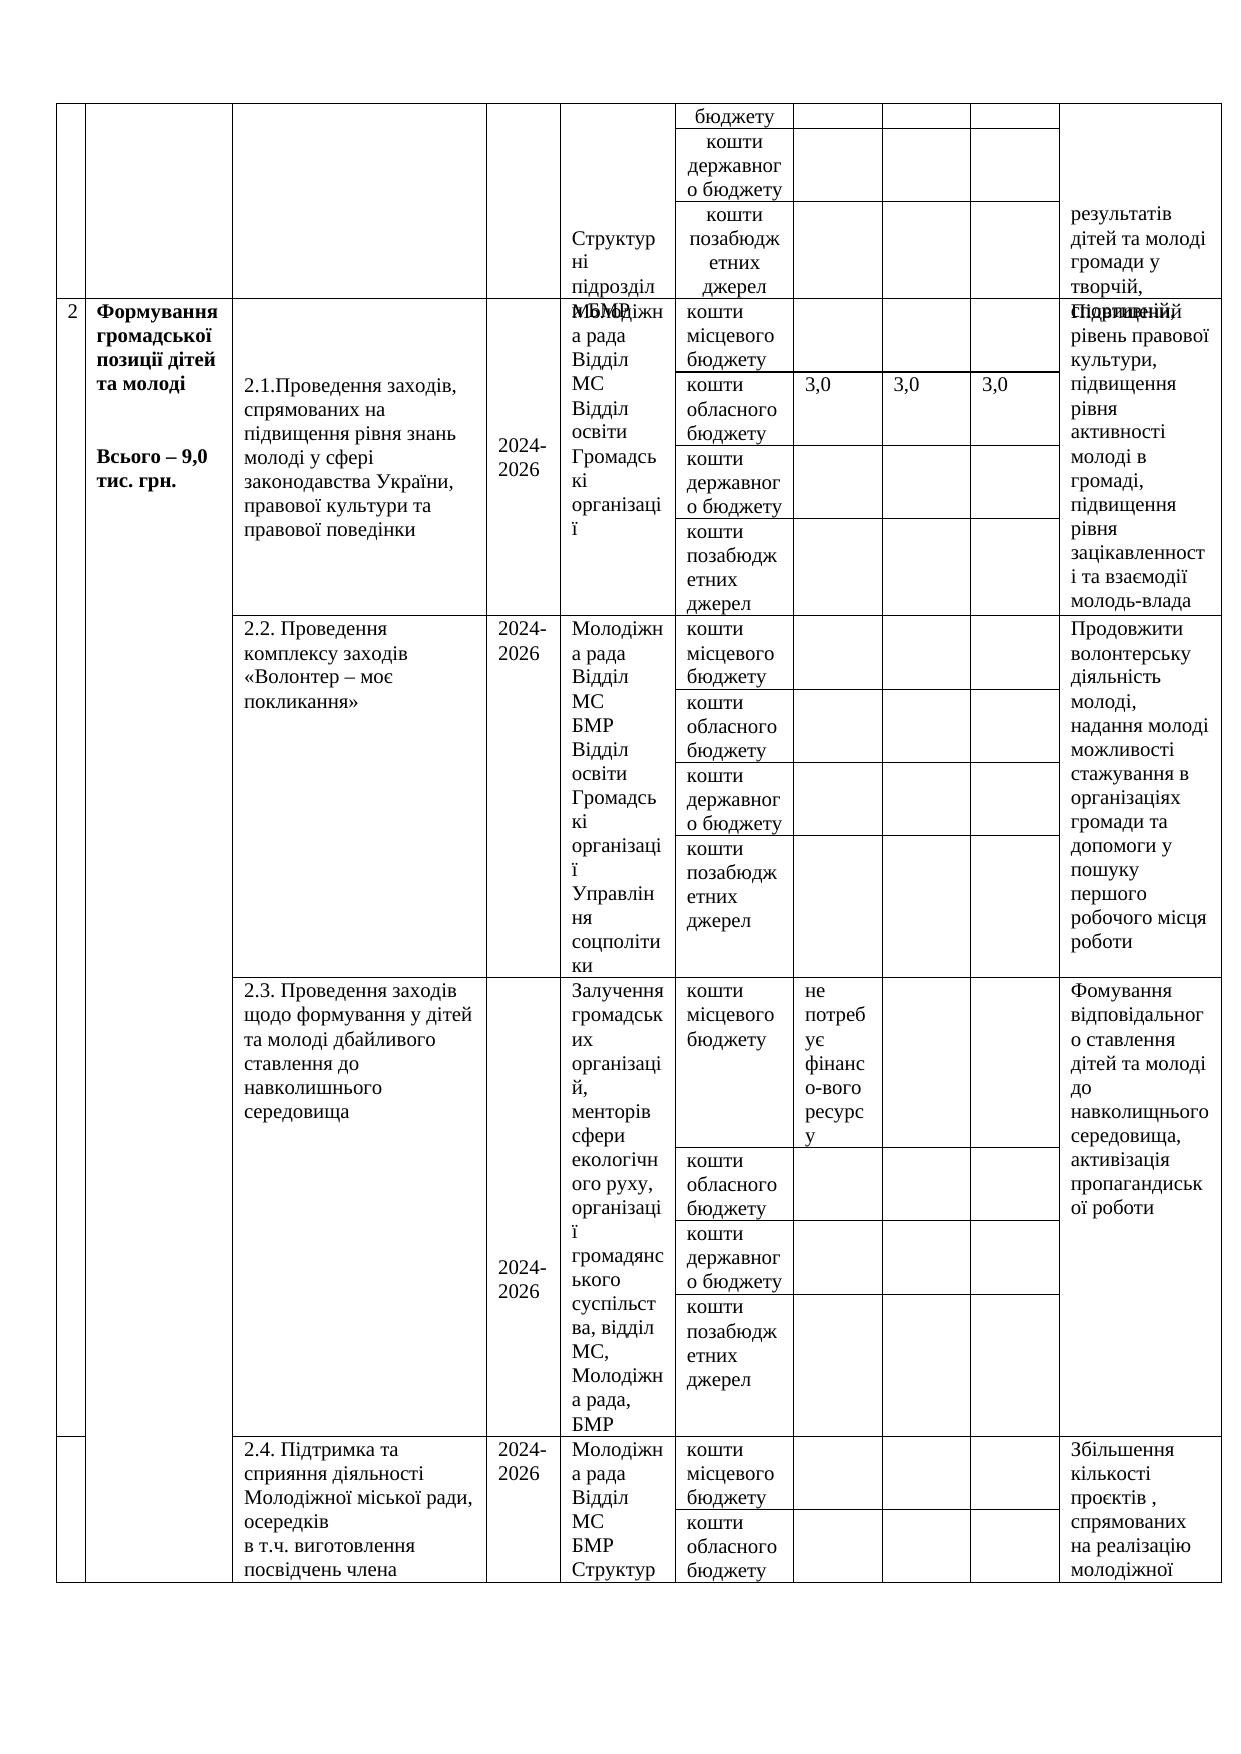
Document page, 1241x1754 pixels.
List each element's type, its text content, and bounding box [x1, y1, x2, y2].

table_cell [971, 1510, 1059, 1582]
table_cell кошти місцевого бюджету [676, 1437, 793, 1509]
table_cell [971, 690, 1059, 762]
table_cell [971, 1437, 1059, 1509]
table_cell [971, 104, 1059, 128]
table_cell [794, 1510, 882, 1582]
table_cell кошти позабюджетних джерел [676, 836, 793, 977]
table_cell [883, 1148, 970, 1220]
table_cell 3,0 [883, 373, 970, 444]
table_cell Продовжити волонтерську діяльність молоді, надання молоді можливості стажування в організаціях громади та допомоги у пошуку першого робочого місця роботи [1060, 616, 1221, 977]
table_cell [794, 1295, 882, 1436]
table_cell 2.3. Проведення заходів щодо формування у дітей та молоді дбайливого ставлення до навколишнього середовища [233, 978, 486, 1436]
table_cell [883, 104, 970, 128]
table_cell кошти державного бюджету [676, 1221, 793, 1293]
table_cell [794, 299, 882, 371]
table_cell кошти місцевого бюджету [676, 299, 793, 371]
table_cell [971, 836, 1059, 977]
table_cell Збільшення кількості проєктів , спрямованих на реалізацію молодіжної політики, підтримка різноспрямованих молодіжних ініціатив [1060, 1437, 1221, 1582]
table_cell [883, 299, 970, 371]
table_cell [883, 1295, 970, 1436]
table_cell не потребує фінансо-вого ресурсу [794, 978, 882, 1147]
table_cell 2.2. Проведення комплексу заходів «Волонтер – моє покликання» [233, 616, 486, 977]
table_cell 2.1.Проведення заходів, спрямованих на підвищення рівня знань молоді у сфері законодавства України, правової культури та правової поведінки [233, 299, 486, 615]
table_cell [971, 519, 1059, 615]
table_cell [971, 446, 1059, 518]
table_cell [794, 616, 882, 688]
table_cell кошти позабюджетних джерел [676, 519, 793, 615]
table_cell [883, 202, 970, 298]
table_cell [971, 978, 1059, 1147]
table_cell [883, 690, 970, 762]
table_cell кошти державного бюджету [676, 763, 793, 835]
table_cell [883, 1437, 970, 1509]
table_cell [883, 836, 970, 977]
table_cell кошти обласного бюджету [676, 690, 793, 762]
table_cell [883, 519, 970, 615]
table_cell кошти позабюджетних джерел [676, 1295, 793, 1436]
table_cell [794, 836, 882, 977]
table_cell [676, 104, 793, 128]
table_cell [883, 1221, 970, 1293]
table_cell кошти місцевого бюджету [676, 978, 793, 1147]
table_cell [794, 104, 882, 128]
table_cell [57, 1437, 85, 1582]
table_cell [883, 763, 970, 835]
table_cell 2.4. Підтримка та сприяння діяльності Молодіжної міської ради, осередків в т.ч. виготовлення посвідчень члена Молодіжної ради, спецформи з лого) [233, 1437, 486, 1582]
table_cell кошти обласного бюджету [676, 1510, 793, 1582]
table_cell Залучення громадських організацій, менторів сфери екологічного руху, організації громадянського суспільства, відділ МС, Молодіжна рада, БМР [561, 978, 675, 1436]
table_cell [971, 1148, 1059, 1220]
table_cell 3,0 [794, 373, 882, 444]
table_cell Молодіжна рада Відділ МС БМР Структурні підрозділи БМР Громадські організації [561, 1437, 675, 1582]
table_cell [883, 616, 970, 688]
table_cell [794, 690, 882, 762]
table_cell 2024-2026 [487, 299, 560, 615]
table_cell кошти місцевого бюджету [676, 616, 793, 688]
table_cell [971, 299, 1059, 371]
table_cell кошти державного бюджету [676, 129, 793, 201]
table_cell Формування громадської позиції дітей та молоді Всього – 9,0 тис. грн. [86, 299, 232, 1582]
table_cell [794, 1221, 882, 1293]
table_cell [794, 202, 882, 298]
table_cell [971, 616, 1059, 688]
table_cell [971, 763, 1059, 835]
table_cell 3,0 [971, 373, 1059, 444]
table_cell кошти обласного бюджету [676, 1148, 793, 1220]
table_cell [883, 129, 970, 201]
table_cell 2 [57, 299, 85, 1436]
table_cell 2024-2026 [487, 1437, 560, 1582]
table_cell [794, 129, 882, 201]
table_cell кошти обласного бюджету [676, 373, 793, 444]
table_cell Підвищений рівень правової культури, підвищення рівня активності молоді в громаді, підвищення рівня зацікавленності та взаємодії молодь-влада [1060, 299, 1221, 615]
table_cell [794, 519, 882, 615]
table_cell [794, 1148, 882, 1220]
table_cell Молодіжна рада Відділ МС БМР Відділ освіти Громадські організації Управління соцполітики [561, 616, 675, 977]
table_cell [794, 763, 882, 835]
table_cell [883, 978, 970, 1147]
table_cell [971, 1221, 1059, 1293]
table_cell [971, 129, 1059, 201]
table_cell Фомування відповідального ставлення дітей та молоді до навколищнього середовища, активізація пропагандиської роботи [1060, 978, 1221, 1436]
table_cell [883, 446, 970, 518]
table_cell кошти позабюджетних джерел [676, 202, 793, 298]
table_cell [883, 1510, 970, 1582]
table_cell [971, 1295, 1059, 1436]
table_cell [794, 446, 882, 518]
table_cell [794, 1437, 882, 1509]
table_cell [971, 202, 1059, 298]
table_cell кошти державного бюджету [676, 446, 793, 518]
table_cell 2024-2026 [487, 616, 560, 977]
table_cell Молодіжна рада Відділ МС Відділ освіти Громадські організації [561, 299, 675, 615]
table_cell 2024-2026 [487, 978, 560, 1436]
